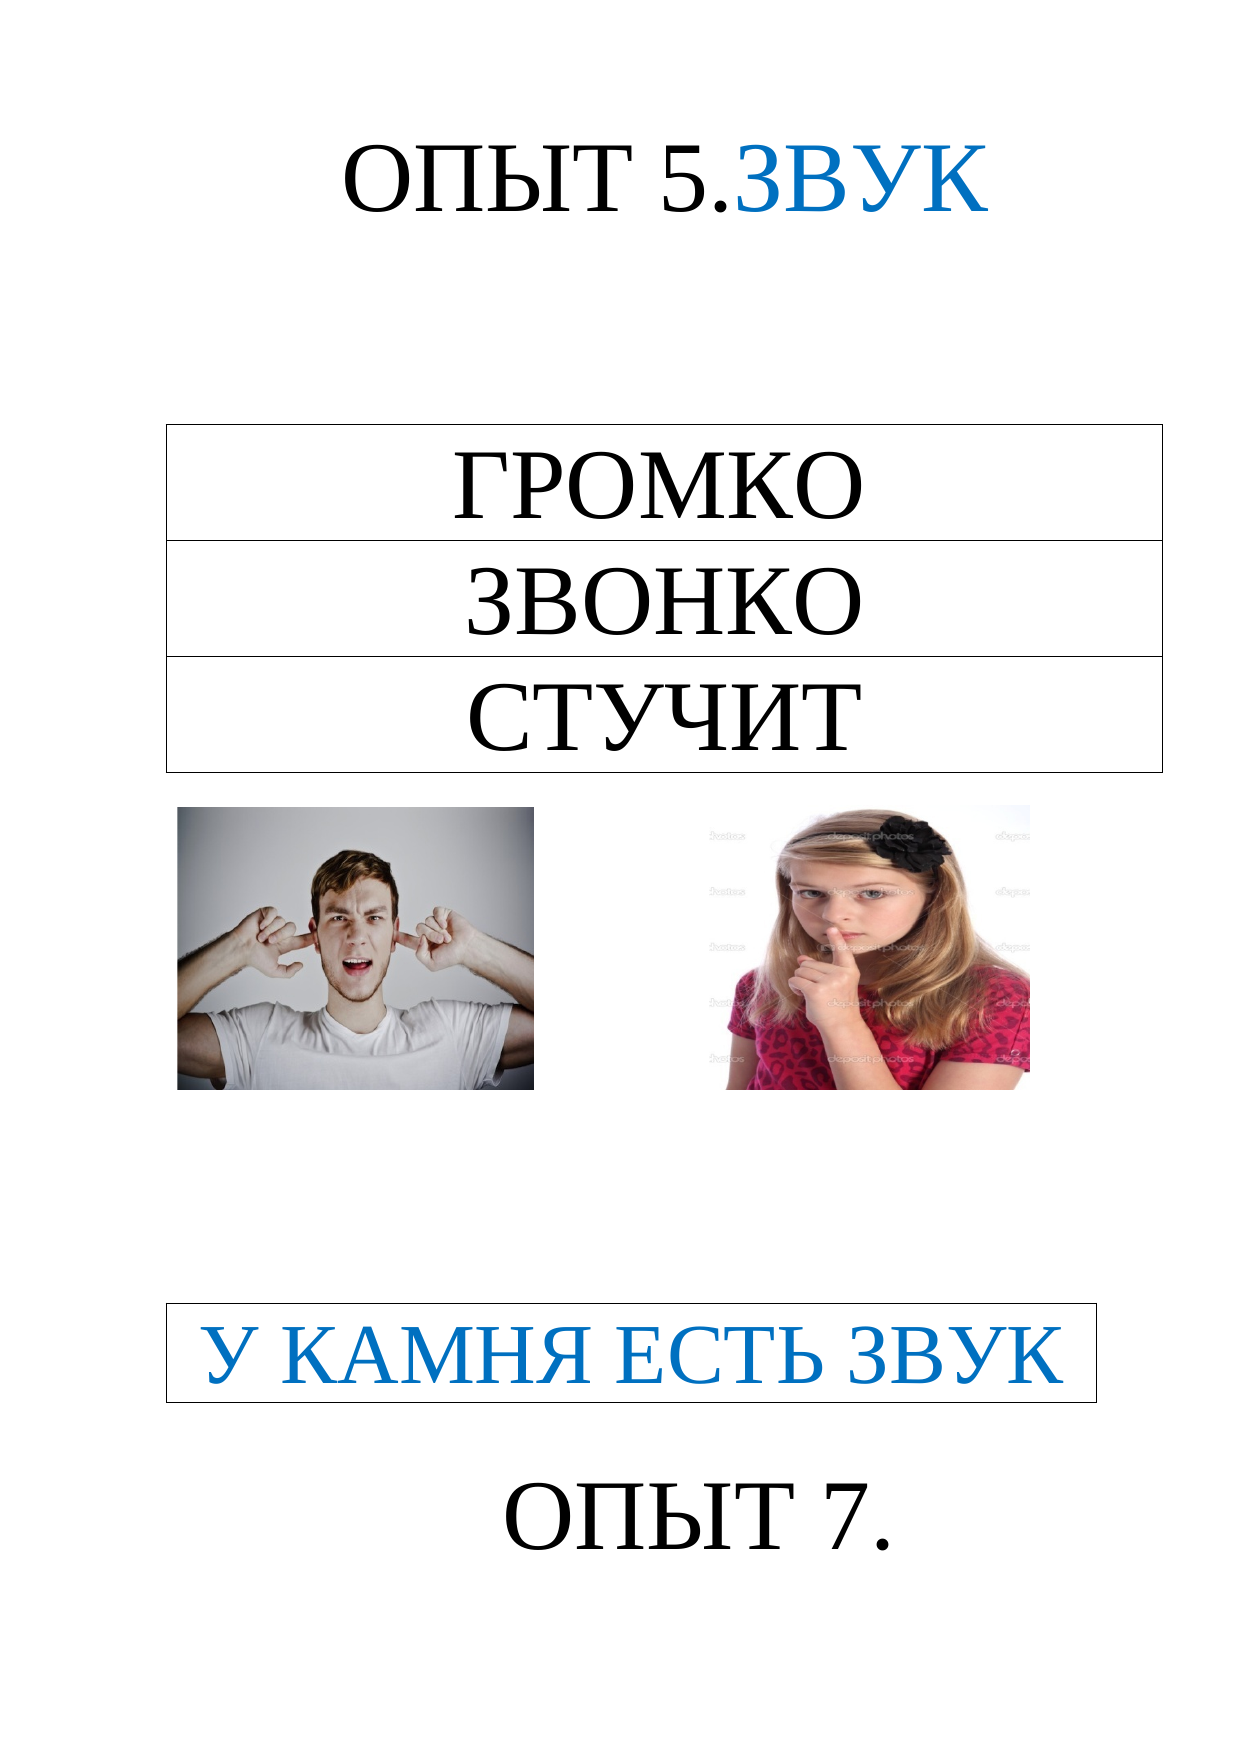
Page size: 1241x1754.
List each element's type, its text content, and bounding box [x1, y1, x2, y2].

table_header У КАМНЯ ЕСТЬ ЗВУК [167, 1304, 1096, 1402]
text ОПЫТ 7. [177, 1456, 1152, 1571]
table_cell ЗВОНКО [167, 541, 1162, 656]
table_cell СТУЧИТ [167, 657, 1162, 772]
picture [709, 805, 1030, 1090]
picture [177, 807, 534, 1090]
table_header ГРОМКО [167, 425, 1162, 540]
text ОПЫТ 5.ЗВУК [177, 118, 1152, 233]
